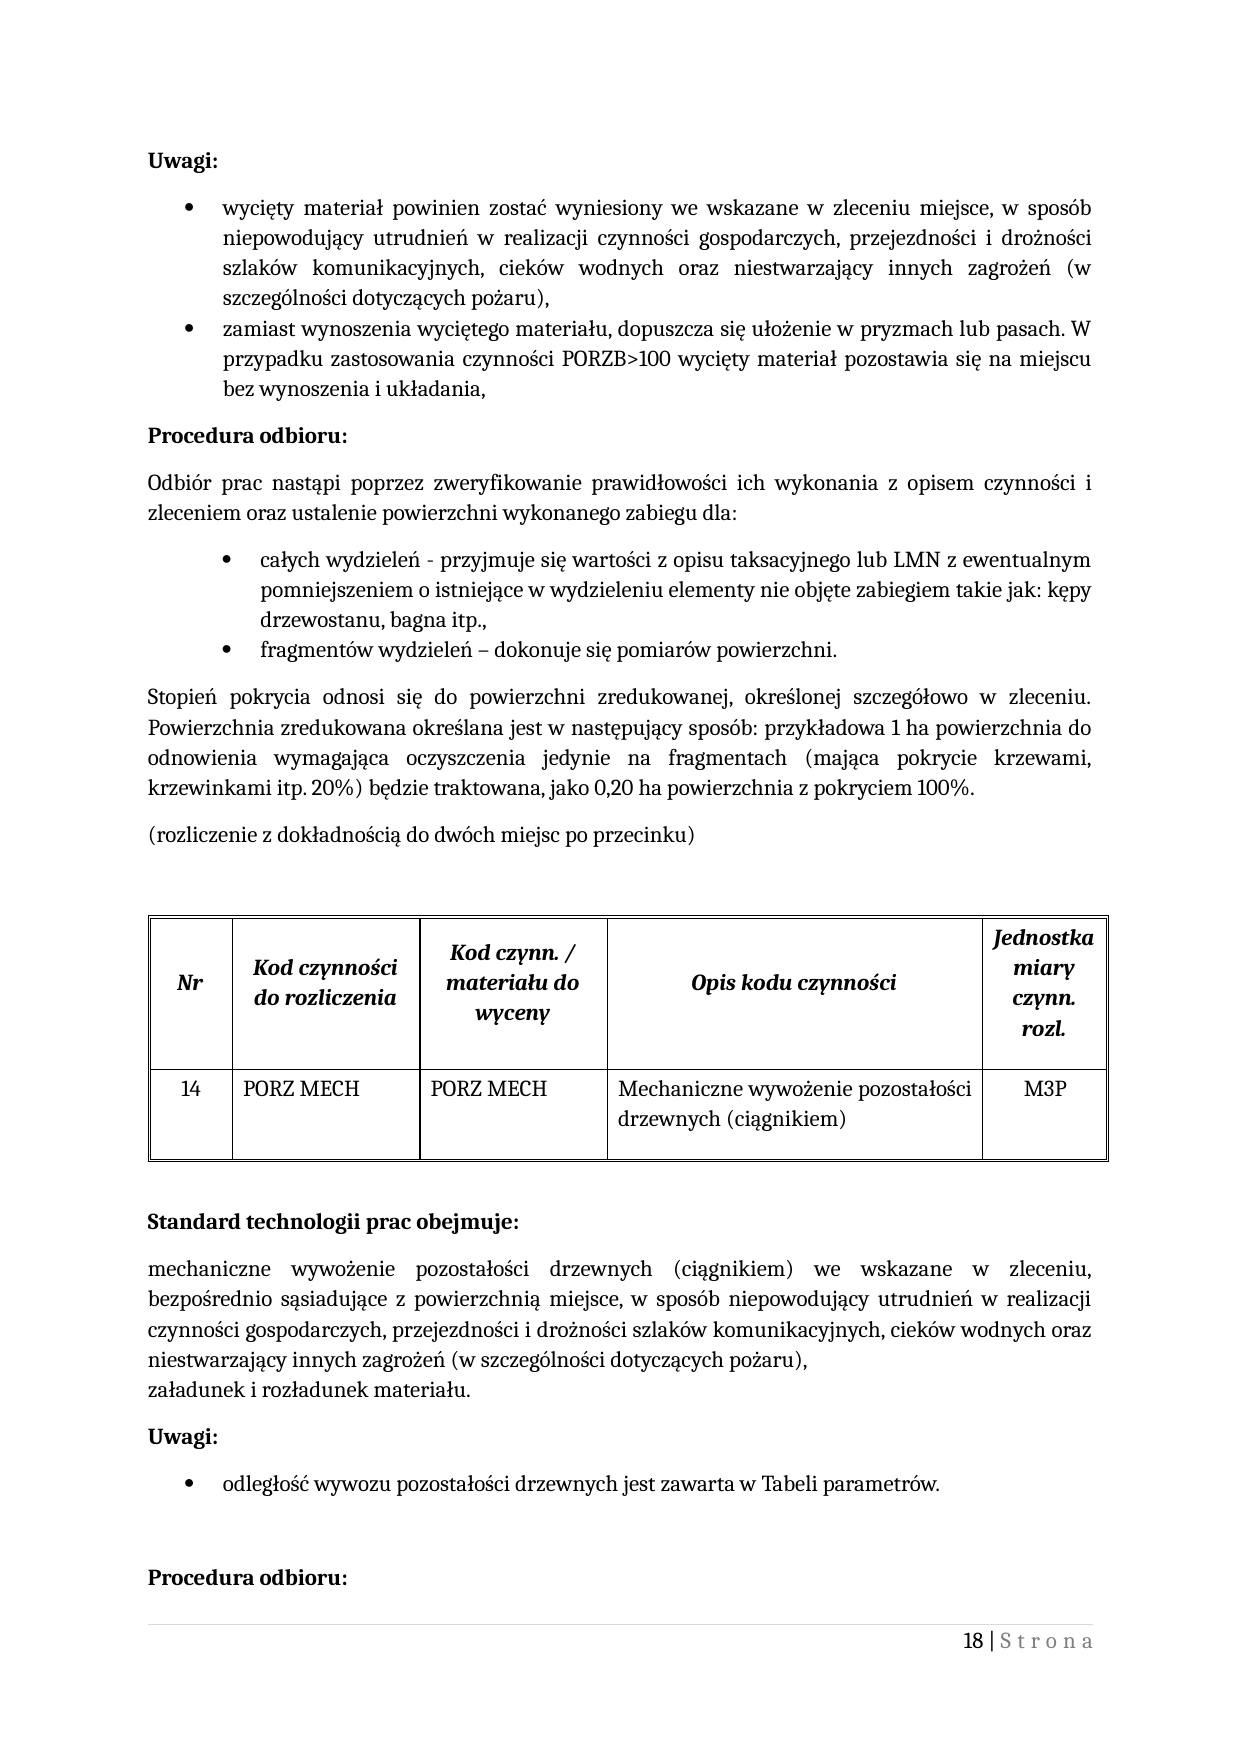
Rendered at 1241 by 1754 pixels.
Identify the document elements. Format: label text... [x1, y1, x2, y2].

table_header Kod czynności do rozliczenia [233, 919, 419, 1068]
table_cell PORZ MECH [233, 1070, 419, 1159]
text Procedura odbioru: [148, 1564, 1093, 1591]
list całych wydzieleń - przyjmuje się wartości z opisu taksacyjnego lub LMN z ewentualnym pomniejszeniem o istniejące w wydzieleniu elementy nie objęte zabiegiem takie jak: kępy drzewostanu, bagna itp., [223, 547, 1093, 633]
list mechaniczne wywożenie pozostałości drzewnych (ciągnikiem) we wskazane w zleceniu, bezpośrednio sąsiadujące z powierzchnią miejsce, w sposób niepowodujący utrudnień w realizacji czynności gospodarczych, przejezdności i drożności szlaków komunikacyjnych, cieków wodnych oraz niestwarzający innych zagrożeń (w szczególności dotyczących pożaru), [148, 1256, 1093, 1373]
text Odbiór prac nastąpi poprzez zweryfikowanie prawidłowości ich wykonania z opisem czynności i zleceniem oraz ustalenie powierzchni wykonanego zabiegu dla: [148, 469, 1093, 526]
text Uwagi: [148, 1424, 1093, 1450]
table_cell Mechaniczne wywożenie pozostałości drzewnych (ciągnikiem) [608, 1070, 982, 1159]
list odległość wywozu pozostałości drzewnych jest zawarta w Tabeli parametrów. [185, 1471, 1093, 1497]
table_header Kod czynn. / materiału do wyceny [421, 919, 607, 1068]
text Standard technologii prac obejmuje: [148, 1209, 1093, 1235]
table_header Jednostka miary czynn. rozl. [983, 919, 1106, 1068]
table_cell M3P [983, 1070, 1106, 1159]
table_header Opis kodu czynności [608, 919, 982, 1068]
list załadunek i rozładunek materiału. [148, 1377, 1093, 1403]
list zamiast wynoszenia wyciętego materiału, dopuszcza się ułożenie w pryzmach lub pasach. W przypadku zastosowania czynności PORZB>100 wycięty materiał pozostawia się na miejscu bez wynoszenia i układania, [185, 315, 1093, 402]
list wycięty materiał powinien zostać wyniesiony we wskazane w zleceniu miejsce, w sposób niepowodujący utrudnień w realizacji czynności gospodarczych, przejezdności i drożności szlaków komunikacyjnych, cieków wodnych oraz niestwarzający innych zagrożeń (w szczególności dotyczących pożaru), [185, 194, 1093, 311]
text Procedura odbioru: [148, 423, 1093, 449]
text (rozliczenie z dokładnością do dwóch miejsc po przecinku) [148, 822, 1093, 848]
table_header Nr [151, 919, 232, 1068]
table_cell 14 [151, 1070, 232, 1159]
text Stopień pokrycia odnosi się do powierzchni zredukowanej, określonej szczegółowo w zleceniu. Powierzchnia zredukowana określana jest w następujący sposób: przykładowa 1 ha powierzchnia do odnowienia wymagająca oczyszczenia jedynie na fragmentach (mająca pokrycie krzewami, krzewinkami itp. 20%) będzie traktowana, jako 0,20 ha powierzchnia z pokryciem 100%. [148, 684, 1093, 801]
text Uwagi: [148, 148, 1093, 174]
list fragmentów wydzieleń – dokonuje się pomiarów powierzchni. [223, 637, 1093, 663]
table_cell PORZ MECH [421, 1070, 607, 1159]
